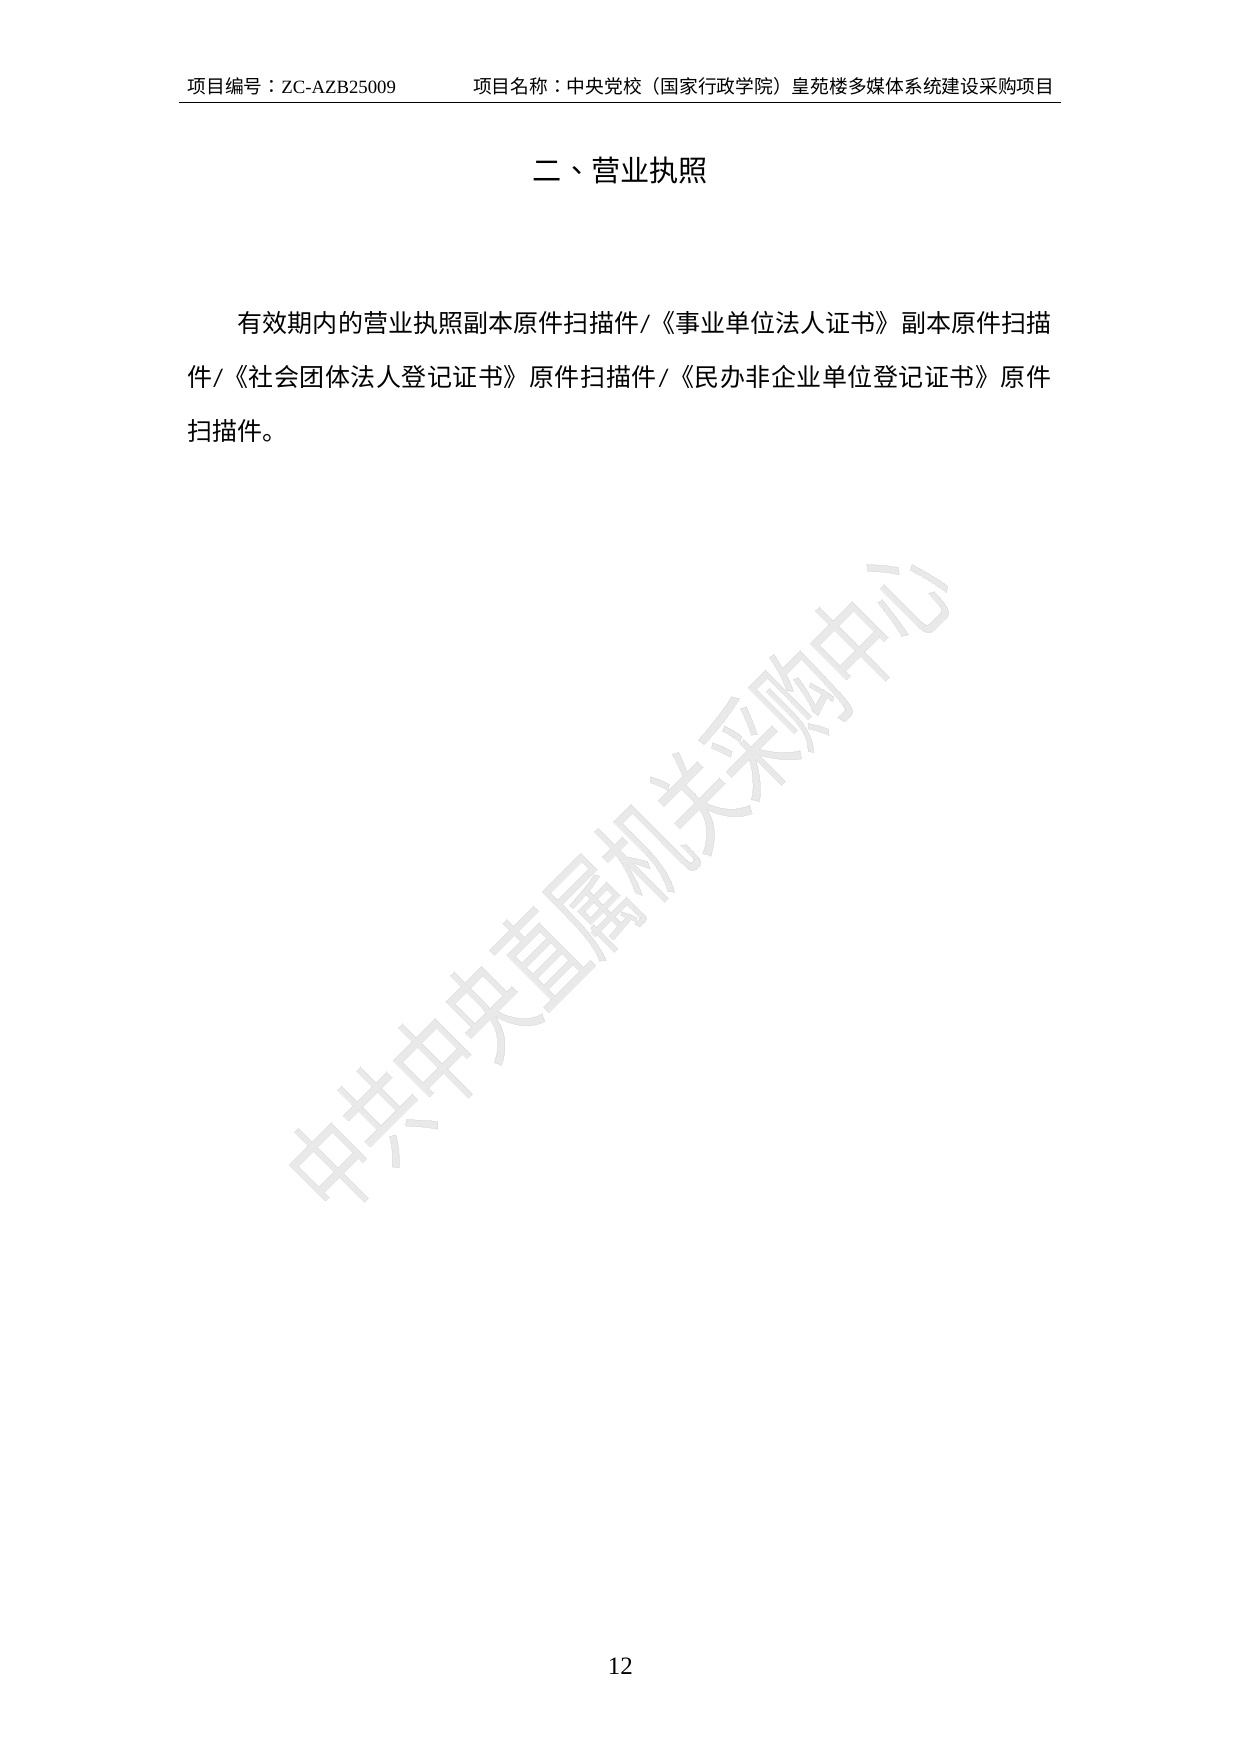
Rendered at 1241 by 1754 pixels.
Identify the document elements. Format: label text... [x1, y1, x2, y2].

text 二、营业执照 [187, 150, 1053, 190]
text 有效期内的营业执照副本原件扫描件/《事业单位法人证书》副本原件扫描件/《社会团体法人登记证书》原件扫描件/《民办非企业单位登记证书》原件扫描件。 [187, 303, 1053, 448]
